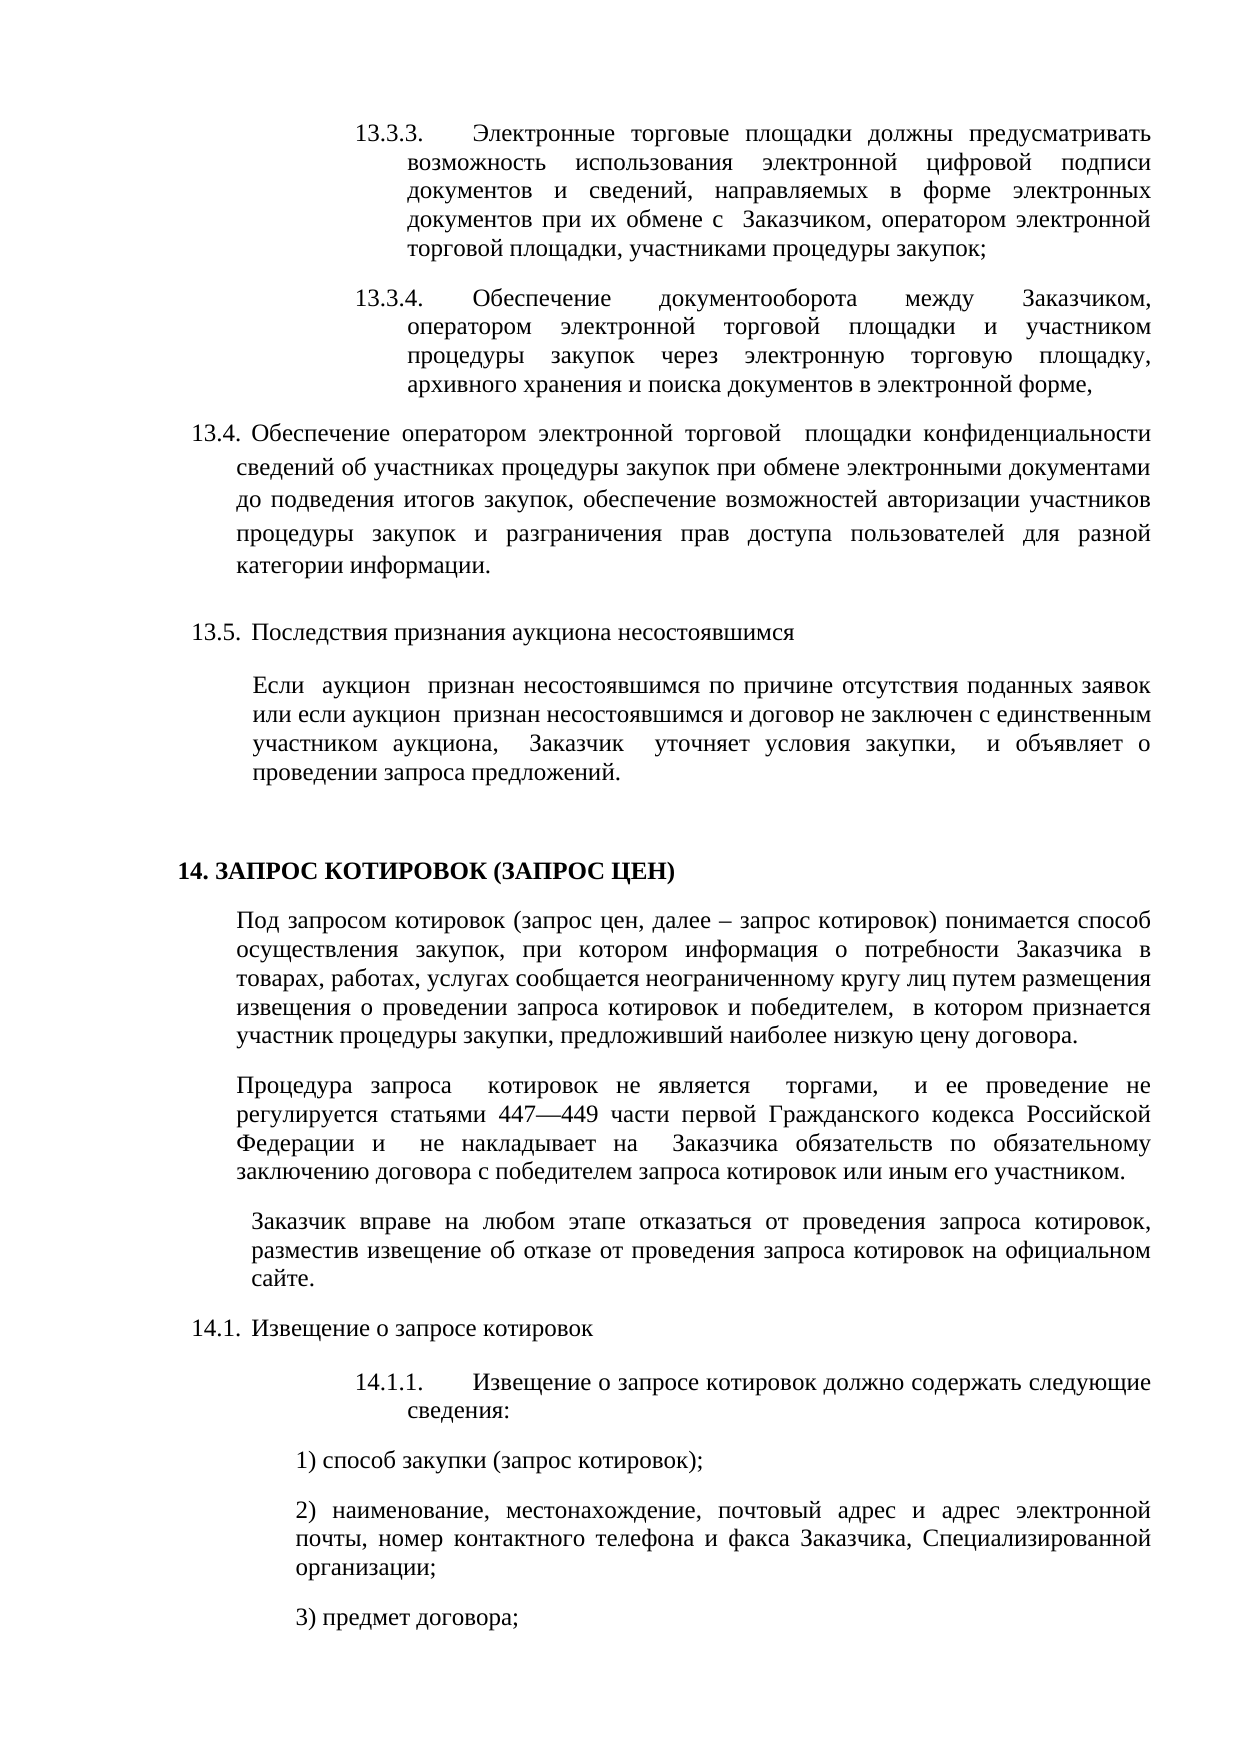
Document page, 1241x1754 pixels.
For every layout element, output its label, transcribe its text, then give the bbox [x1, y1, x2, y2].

text 1) способ закупки (запрос котировок); [295, 1445, 1152, 1474]
list Обеспечение документооборота между Заказчиком, оператором электронной торговой площадки и участником процедуры закупок через электронную торговую площадку, архивного хранения и поиска документов в электронной форме, [354, 283, 1152, 398]
list Последствия признания аукциона несостоявшимся [191, 617, 1152, 645]
text Процедура запроса котировок не является торгами, и ее проведение не регулируется статьями 447—449 части первой Гражданского кодекса Российской Федерации и не накладывает на Заказчика обязательств по обязательному заключению договора с победителем запроса котировок или иным его участником. [236, 1070, 1152, 1185]
list Извещение о запросе котировок должно содержать следующие сведения: [354, 1367, 1152, 1424]
list Обеспечение оператором электронной торговой площадки конфиденциальности сведений об участниках процедуры закупок при обмене электронными документами до подведения итогов закупок, обеспечение возможностей авторизации участников процедуры закупок и разграничения прав доступа пользователей для разной категории информации. [191, 418, 1152, 579]
list Запрос котировок (запрос цен) [177, 856, 1152, 885]
text Если аукцион признан несостоявшимся по причине отсутствия поданных заявок или если аукцион признан несостоявшимся и договор не заключен с единственным участником аукциона, Заказчик уточняет условия закупки, и объявляет о проведении запроса предложений. [252, 671, 1152, 786]
text 3) предмет договора; [295, 1602, 1152, 1631]
text Под запросом котировок (запрос цен, далее – запрос котировок) понимается способ осуществления закупок, при котором информация о потребности Заказчика в товарах, работах, услугах сообщается неограниченному кругу лиц путем размещения извещения о проведении запроса котировок и победителем, в котором признается участник процедуры закупки, предложивший наиболее низкую цену договора. [236, 906, 1152, 1049]
text 2) наименование, местонахождение, почтовый адрес и адрес электронной почты, номер контактного телефона и факса Заказчика, Специализированной организации; [295, 1495, 1152, 1581]
text Заказчик вправе на любом этапе отказаться от проведения запроса котировок, разместив извещение об отказе от проведения запроса котировок на официальном сайте. [251, 1206, 1152, 1292]
list Электронные торговые площадки должны предусматривать возможность использования электронной цифровой подписи документов и сведений, направляемых в форме электронных документов при их обмене с Заказчиком, оператором электронной торговой площадки, участниками процедуры закупок; [354, 118, 1152, 262]
list Извещение о запросе котировок [191, 1313, 1152, 1342]
